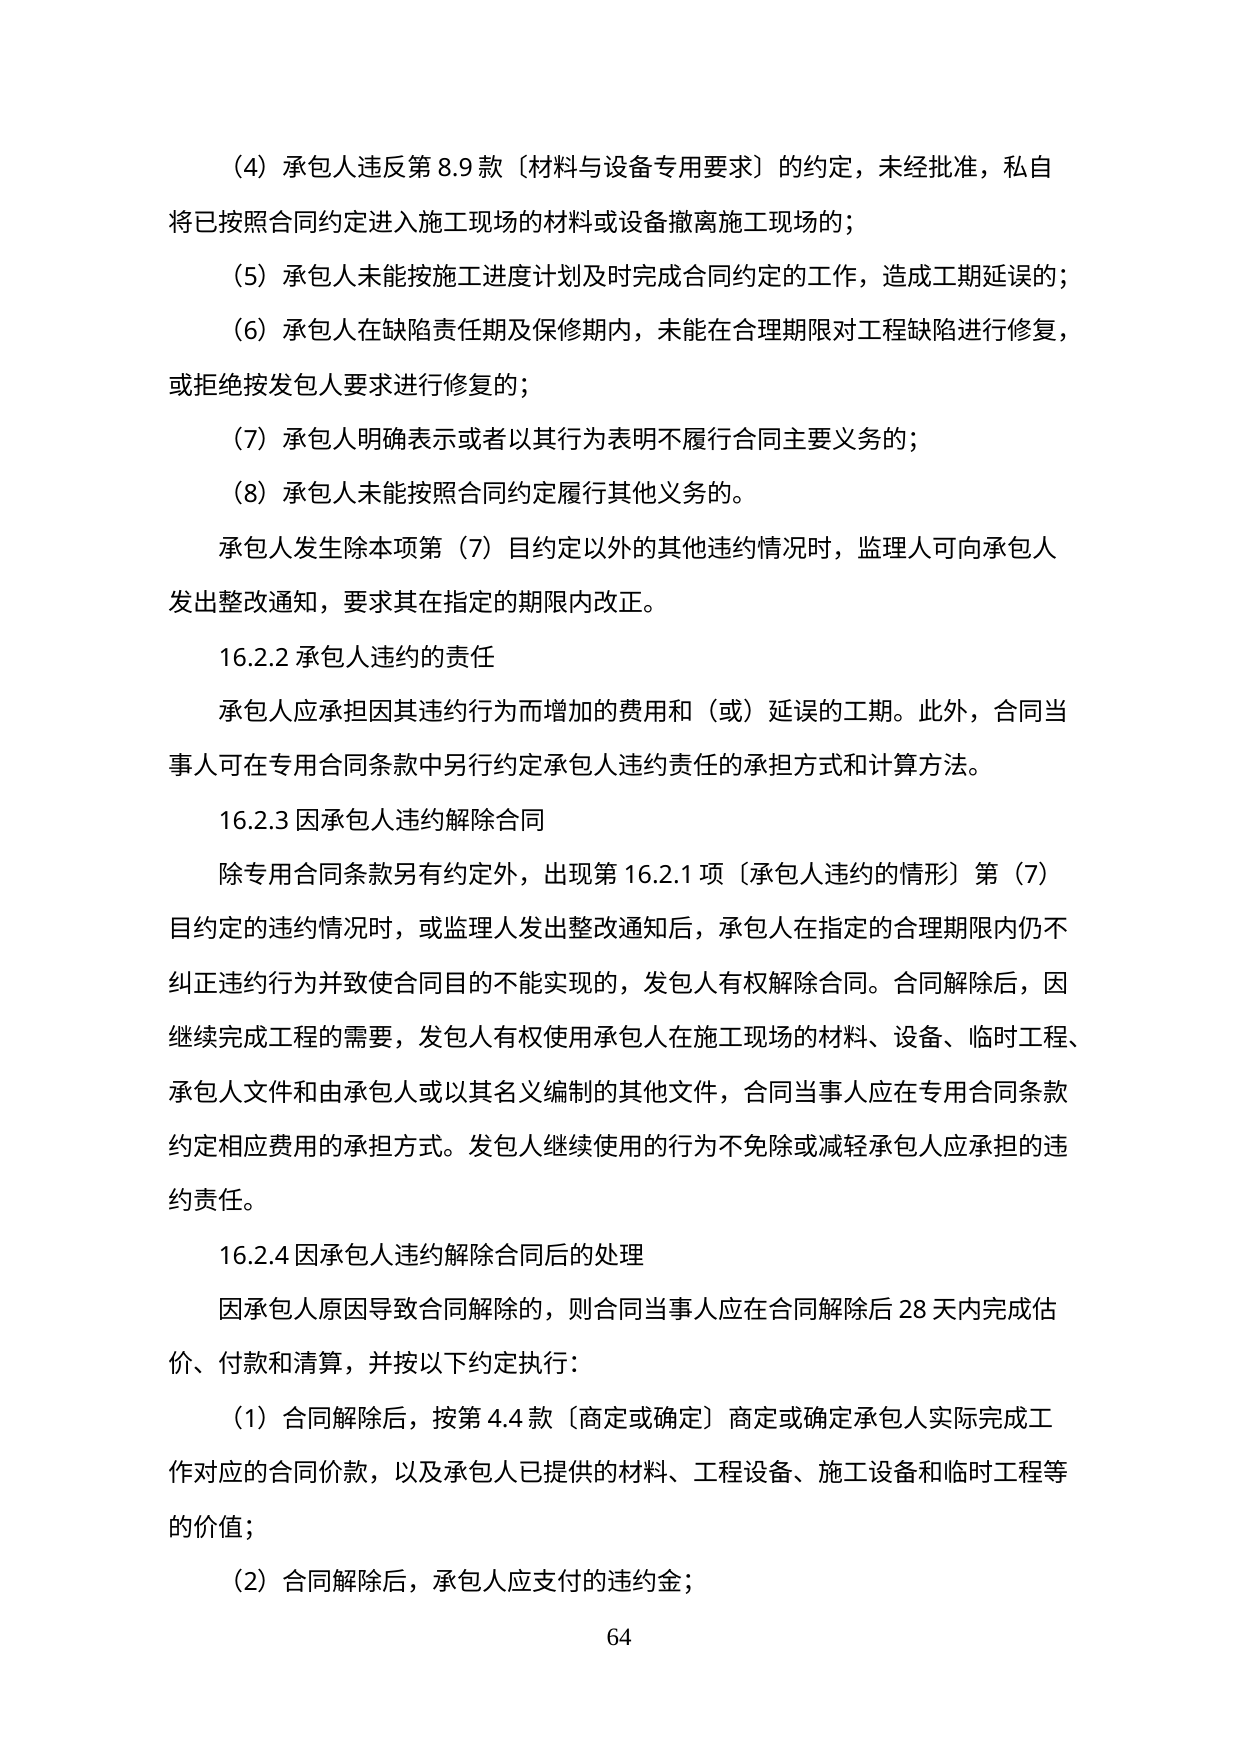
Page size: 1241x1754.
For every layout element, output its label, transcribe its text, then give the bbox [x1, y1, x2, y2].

text （1）合同解除后，按第4.4款〔商定或确定〕商定或确定承包人实际完成工作对应的合同价款，以及承包人已提供的材料、工程设备、施工设备和临时工程等的价值； [168, 1398, 1069, 1543]
text 承包人应承担因其违约行为而增加的费用和（或）延误的工期。此外，合同当事人可在专用合同条款中另行约定承包人违约责任的承担方式和计算方法。 [168, 691, 1069, 782]
text 承包人发生除本项第（7）目约定以外的其他违约情况时，监理人可向承包人发出整改通知，要求其在指定的期限内改正。 [168, 528, 1069, 619]
text （6）承包人在缺陷责任期及保修期内，未能在合理期限对工程缺陷进行修复，或拒绝按发包人要求进行修复的； [168, 311, 1069, 401]
text 16.2.2 承包人违约的责任 [168, 637, 1069, 673]
text 除专用合同条款另有约定外，出现第16.2.1项〔承包人违约的情形〕第（7）目约定的违约情况时，或监理人发出整改通知后，承包人在指定的合理期限内仍不纠正违约行为并致使合同目的不能实现的，发包人有权解除合同。合同解除后，因继续完成工程的需要，发包人有权使用承包人在施工现场的材料、设备、临时工程、承包人文件和由承包人或以其名义编制的其他文件，合同当事人应在专用合同条款约定相应费用的承担方式。发包人继续使用的行为不免除或减轻承包人应承担的违约责任。 [168, 854, 1069, 1217]
text 16.2.4因承包人违约解除合同后的处理 [168, 1235, 1069, 1271]
text 16.2.3 因承包人违约解除合同 [168, 800, 1069, 836]
text 因承包人原因导致合同解除的，则合同当事人应在合同解除后28天内完成估价、付款和清算，并按以下约定执行： [168, 1289, 1069, 1380]
text （7）承包人明确表示或者以其行为表明不履行合同主要义务的； [168, 419, 1069, 456]
text （8）承包人未能按照合同约定履行其他义务的。 [168, 474, 1069, 510]
text （4）承包人违反第8.9款〔材料与设备专用要求〕的约定，未经批准，私自将已按照合同约定进入施工现场的材料或设备撤离施工现场的； [168, 148, 1069, 238]
text （5）承包人未能按施工进度计划及时完成合同约定的工作，造成工期延误的； [168, 256, 1069, 293]
text （2）合同解除后，承包人应支付的违约金； [168, 1561, 1069, 1598]
